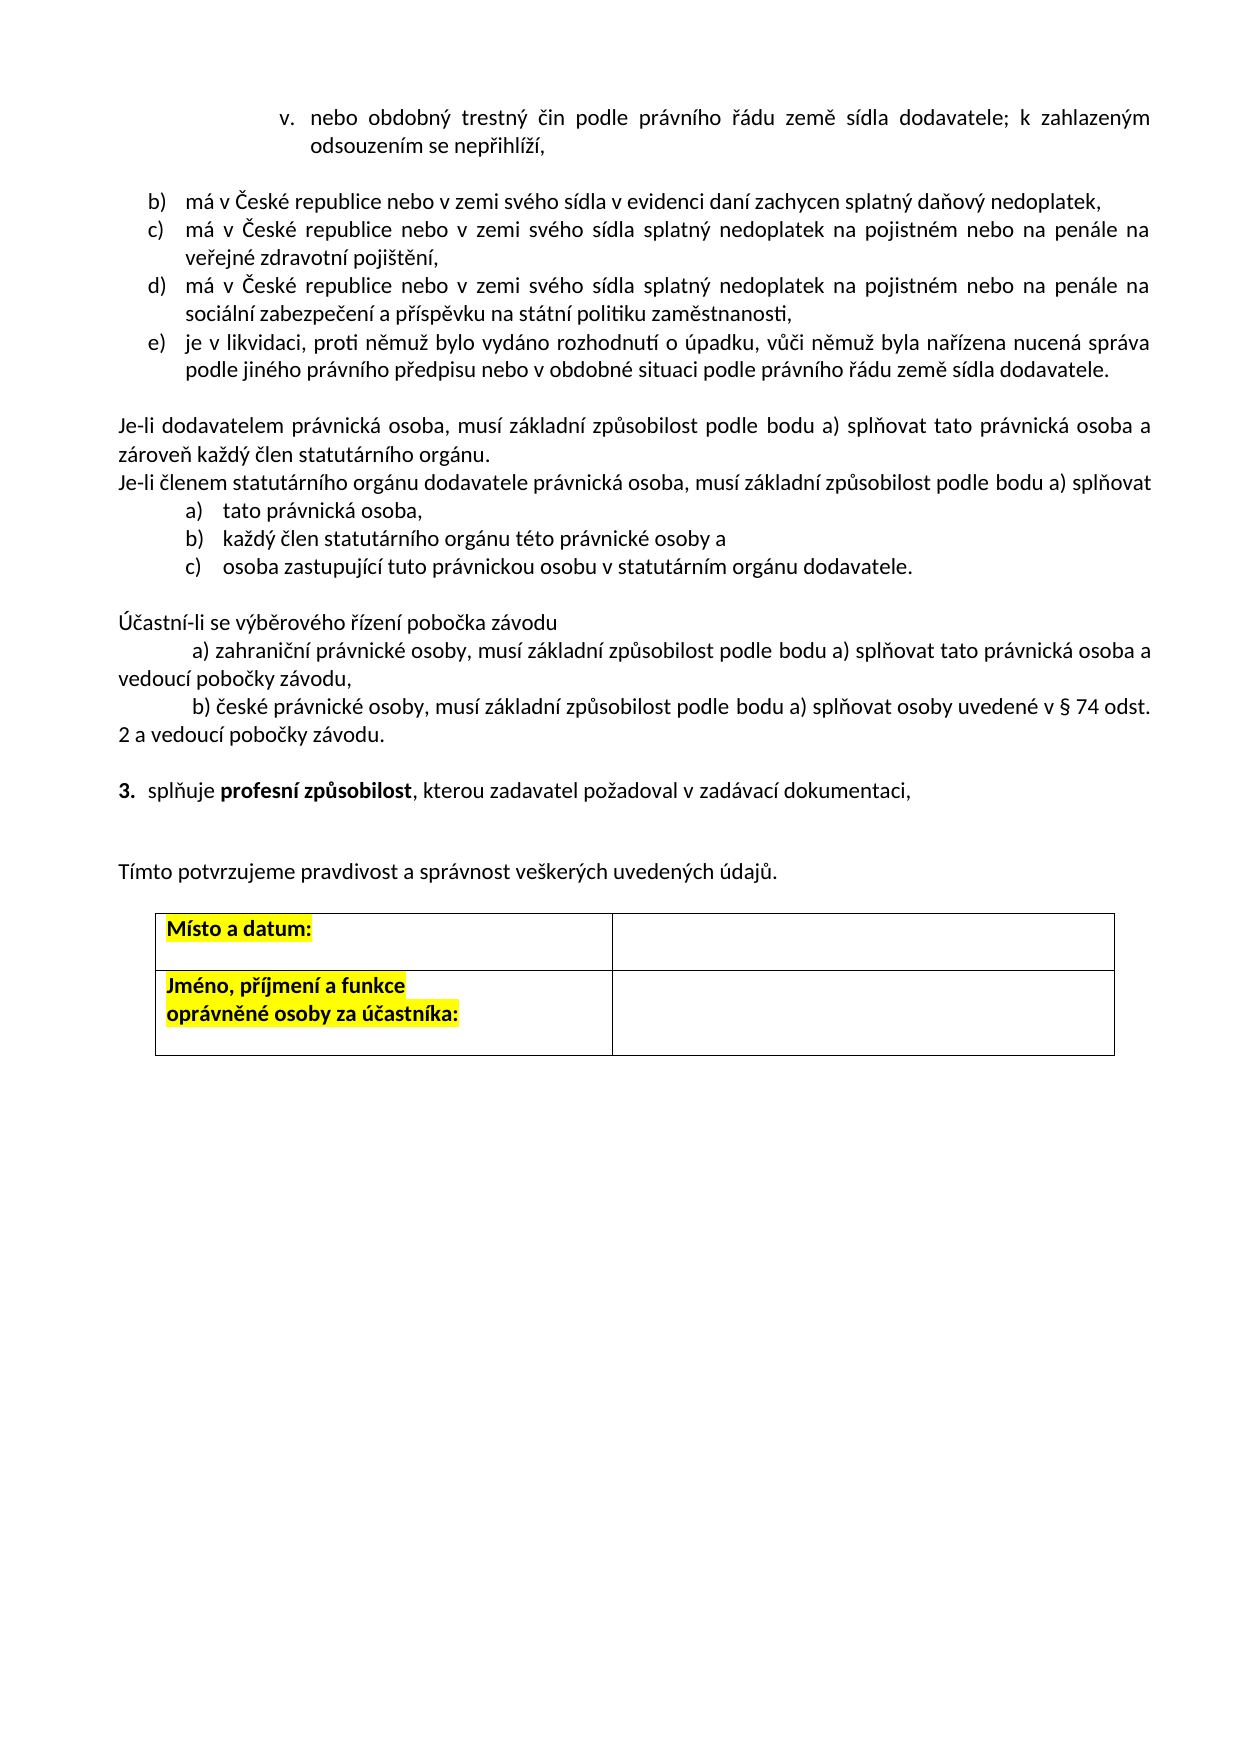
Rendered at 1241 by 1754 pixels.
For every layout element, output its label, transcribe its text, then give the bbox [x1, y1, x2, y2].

table_cell [613, 971, 1114, 1055]
list je v likvidaci, proti němuž bylo vydáno rozhodnutí o úpadku, vůči němuž byla nařízena nucená správa podle jiného právního předpisu nebo v obdobné situaci podle právního řádu země sídla dodavatele. [148, 328, 1152, 384]
table_cell Jméno, příjmení a funkce oprávněné osoby za účastníka: [156, 971, 612, 1055]
list každý člen statutárního orgánu této právnické osoby a [185, 524, 1152, 552]
list má v České republice nebo v zemi svého sídla v evidenci daní zachycen splatný daňový nedoplatek, [148, 187, 1152, 216]
table_header Místo a datum: [156, 914, 612, 970]
list nebo obdobný trestný čin podle právního řádu země sídla dodavatele; k zahlazeným odsouzením se nepřihlíží, [295, 103, 1152, 159]
text Účastní-li se výběrového řízení pobočka závodu [118, 608, 1152, 636]
text Tímto potvrzujeme pravdivost a správnost veškerých uvedených údajů. [118, 857, 1152, 885]
list splňuje profesní způsobilost, kterou zadavatel požadoval v zadávací dokumentaci, [118, 776, 1152, 804]
text a) zahraniční právnické osoby, musí základní způsobilost podle bodu a) splňovat tato právnická osoba a vedoucí pobočky závodu, [118, 636, 1152, 692]
list osoba zastupující tuto právnickou osobu v statutárním orgánu dodavatele. [185, 552, 1152, 580]
list tato právnická osoba, [185, 496, 1152, 524]
text Je-li dodavatelem právnická osoba, musí základní způsobilost podle bodu a) splňovat tato právnická osoba a zároveň každý člen statutárního orgánu. [118, 412, 1152, 468]
text Je-li členem statutárního orgánu dodavatele právnická osoba, musí základní způsobilost podle bodu a) splňovat [118, 468, 1152, 496]
list má v České republice nebo v zemi svého sídla splatný nedoplatek na pojistném nebo na penále na veřejné zdravotní pojištění, [148, 216, 1152, 272]
list má v České republice nebo v zemi svého sídla splatný nedoplatek na pojistném nebo na penále na sociální zabezpečení a příspěvku na státní politiku zaměstnanosti, [148, 272, 1152, 328]
table_header [613, 914, 1114, 970]
text b) české právnické osoby, musí základní způsobilost podle bodu a) splňovat osoby uvedené v § 74 odst. 2 a vedoucí pobočky závodu. [118, 692, 1152, 748]
